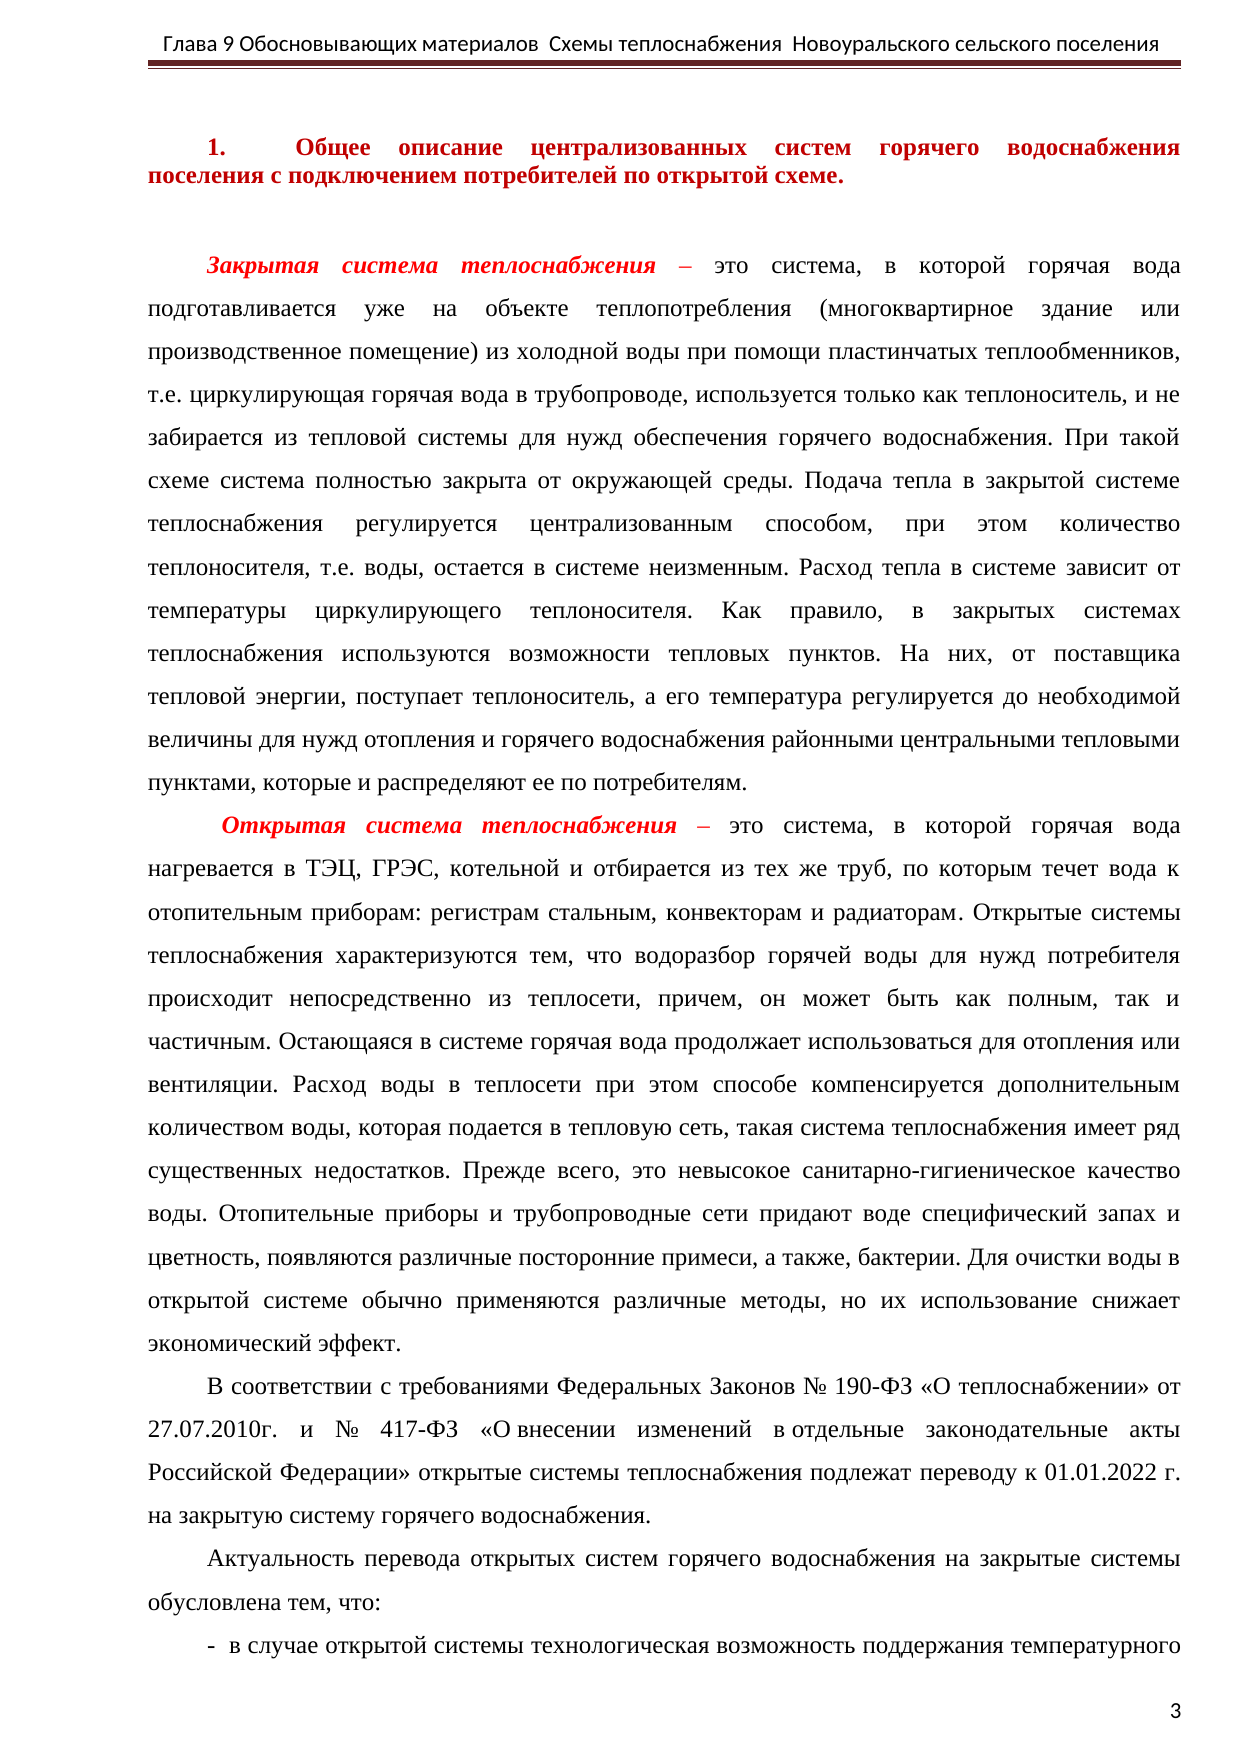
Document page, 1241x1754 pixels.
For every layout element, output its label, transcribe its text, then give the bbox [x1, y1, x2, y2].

subtitle Общее описание централизованных систем горячего водоснабжения поселения с подключением потребителей по открытой схеме. [148, 132, 1181, 189]
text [148, 1630, 1181, 1658]
text В соответствии с требованиями Федеральных Законов № 190-ФЗ «О теплоснабжении» от 27.07.2010г. и № 417-ФЗ «О внесении изменений в отдельные законодательные акты Российской Федерации» открытые системы теплоснабжения подлежат переводу к 01.01.2022 г. на закрытую систему горячего водоснабжения. [148, 1371, 1181, 1529]
text Закрытая система теплоснабжения – это система, в которой горячая вода подготавливается уже на объекте теплопотребления (многоквартирное здание или производственное помещение) из холодной воды при помощи пластинчатых теплообменников, т.е. циркулирующая горячая вода в трубопроводе, используется только как теплоноситель, и не забирается из тепловой системы для нужд обеспечения горячего водоснабжения. При такой схеме система полностью закрыта от окружающей среды. Подача тепла в закрытой системе теплоснабжения регулируется централизованным способом, при этом количество теплоносителя, т.е. воды, остается в системе неизменным. Расход тепла в системе зависит от температуры циркулирующего теплоносителя. Как правило, в закрытых системах теплоснабжения используются возможности тепловых пунктов. На них, от поставщика тепловой энергии, поступает теплоноситель, а его температура регулируется до необходимой величины для нужд отопления и горячего водоснабжения районными центральными тепловыми пунктами, которые и распределяют ее по потребителям. [148, 250, 1181, 796]
subtitle Открытая система теплоснабжения – это система, в которой горячая вода нагревается в ТЭЦ, ГРЭС, котельной и отбирается из тех же труб, по которым течет вода к отопительным приборам: регистрам стальным, конвекторам и радиаторам. Открытые системы теплоснабжения характеризуются тем, что водоразбор горячей воды для нужд потребителя происходит непосредственно из теплосети, причем, он может быть как полным, так и частичным. Остающаяся в системе горячая вода продолжает использоваться для отопления или вентиляции. Расход воды в теплосети при этом способе компенсируется дополнительным количеством воды, которая подается в тепловую сеть, такая система теплоснабжения имеет ряд существенных недостатков. Прежде всего, это невысокое санитарно-гигиеническое качество воды. Отопительные приборы и трубопроводные сети придают воде специфический запах и цветность, появляются различные посторонние примеси, а также, бактерии. Для очистки воды в открытой системе обычно применяются различные методы, но их использование снижает экономический эффект. [148, 810, 1181, 1357]
text Актуальность перевода открытых систем горячего водоснабжения на закрытые системы обусловлена тем, что: [148, 1543, 1181, 1615]
